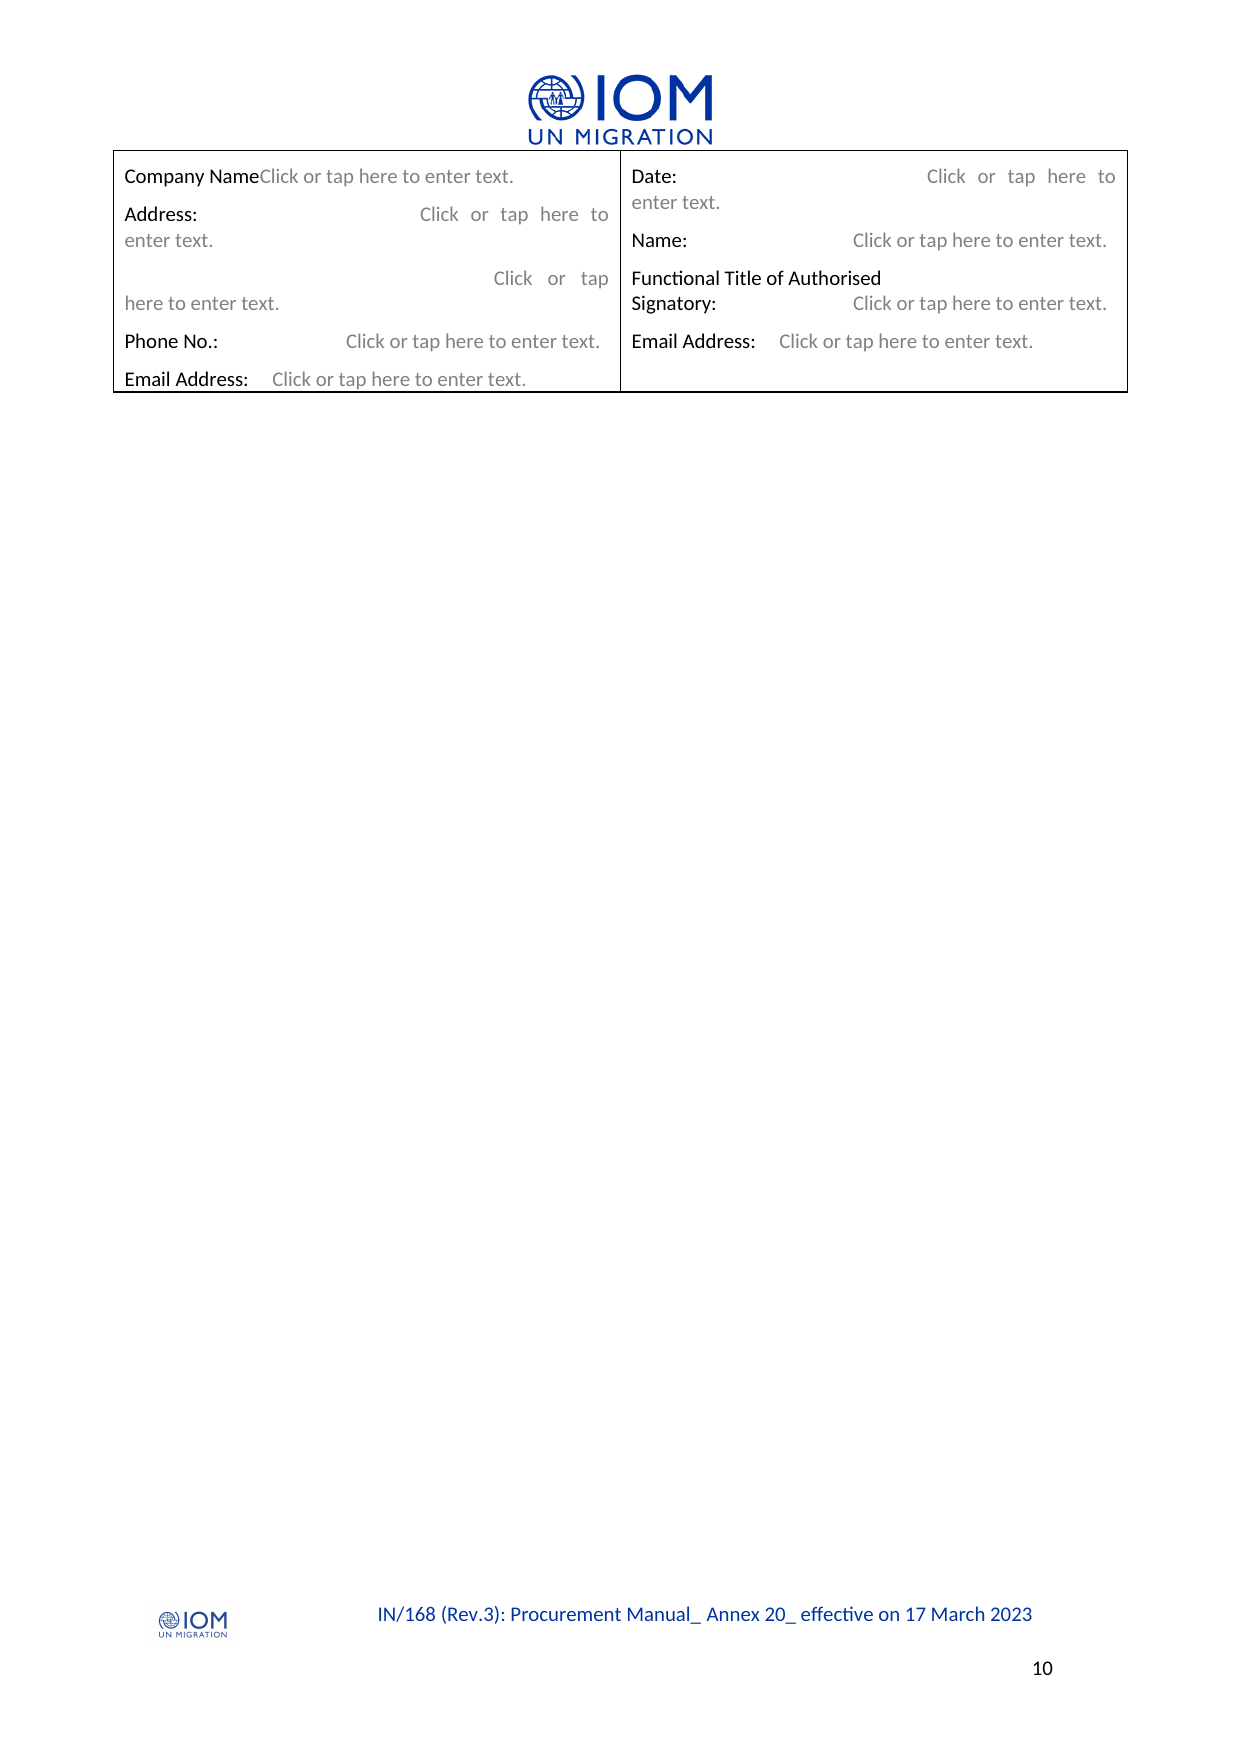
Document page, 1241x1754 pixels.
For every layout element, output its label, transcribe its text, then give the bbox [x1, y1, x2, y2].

picture [524, 73, 716, 146]
table_cell Exact name and address of the company Company Name Address: Phone No.: Email Address: [114, 151, 620, 391]
picture [147, 1601, 238, 1646]
table_cell Authorized Signature: Date: Name: Functional Title of Authorised Signatory: Email Address: [621, 151, 1127, 391]
